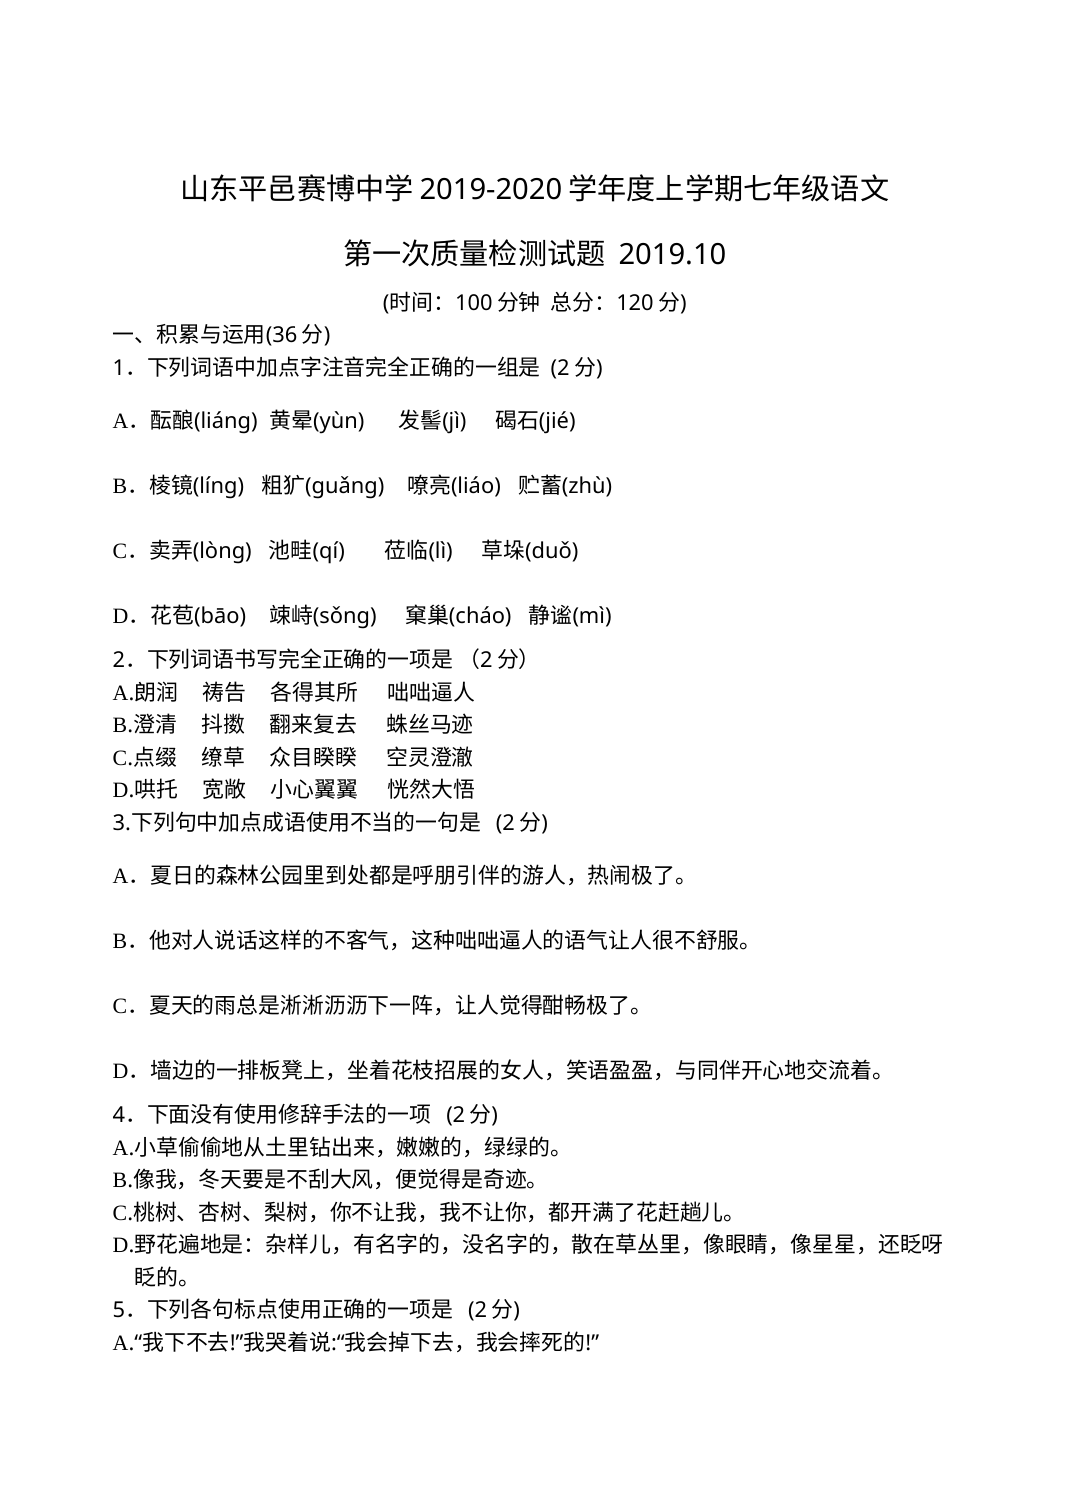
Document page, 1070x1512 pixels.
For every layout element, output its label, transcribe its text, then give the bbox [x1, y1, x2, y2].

text A.朗润 祷告 各得其所 咄咄逼人 [112, 675, 957, 707]
text 一、积累与运用(36分) [112, 317, 957, 350]
text A．酝酿(liáng) 黄晕(yùn) 发髻(jì) 碣石(jié) [112, 382, 957, 447]
text C．卖弄(lòng) 池畦(qí) 莅临(lì) 草垛(duǒ) [112, 512, 957, 577]
text D．花苞(bāo) 竦峙(sǒng) 窠巢(cháo) 静谧(mì) [112, 577, 957, 642]
text 山东平邑赛博中学2019-2020学年度上学期七年级语文 [112, 155, 957, 220]
text C.桃树、杏树、梨树，你不让我，我不让你，都开满了花赶趟儿。 [112, 1195, 957, 1227]
text 3.下列句中加点成语使用不当的一句是 (2分) [112, 805, 957, 837]
text D.哄托 宽敞 小心翼翼 恍然大悟 [112, 772, 957, 805]
text 第一次质量检测试题 2019.10 [112, 220, 957, 285]
text 1．下列词语中加点字注音完全正确的一组是 (2分) [112, 350, 957, 382]
text B．棱镜(líng) 粗犷(guǎng) 嘹亮(liáo) 贮蓄(zhù) [112, 447, 957, 512]
text A.“我下不去!”我哭着说:“我会掉下去，我会摔死的!” [112, 1325, 957, 1357]
text A.小草偷偷地从土里钻出来，嫩嫩的，绿绿的。 [112, 1130, 957, 1162]
text A．夏日的森林公园里到处都是呼朋引伴的游人，热闹极了。 [112, 837, 957, 902]
text B.澄清 抖擞 翻来复去 蛛丝马迹 [112, 707, 957, 740]
text 4．下面没有使用修辞手法的一项 (2分) [112, 1097, 957, 1130]
text D.野花遍地是：杂样儿，有名字的，没名字的，散在草丛里，像眼睛，像星星，还眨呀眨的。 [112, 1227, 957, 1292]
text 2．下列词语书写完全正确的一项是 （2分） [112, 642, 957, 675]
text C．夏天的雨总是淅淅沥沥下一阵，让人觉得酣畅极了。 [112, 967, 957, 1032]
text B．他对人说话这样的不客气，这种咄咄逼人的语气让人很不舒服。 [112, 902, 957, 967]
text (时间：100分钟 总分：120分) [112, 285, 957, 317]
text D．墙边的一排板凳上，坐着花枝招展的女人，笑语盈盈，与同伴开心地交流着。 [112, 1032, 957, 1097]
text 5．下列各句标点使用正确的一项是 (2分) [112, 1292, 957, 1325]
text B.像我，冬天要是不刮大风，便觉得是奇迹。 [112, 1162, 957, 1195]
text C.点缀 缭草 众目睽睽 空灵澄澈 [112, 740, 957, 772]
